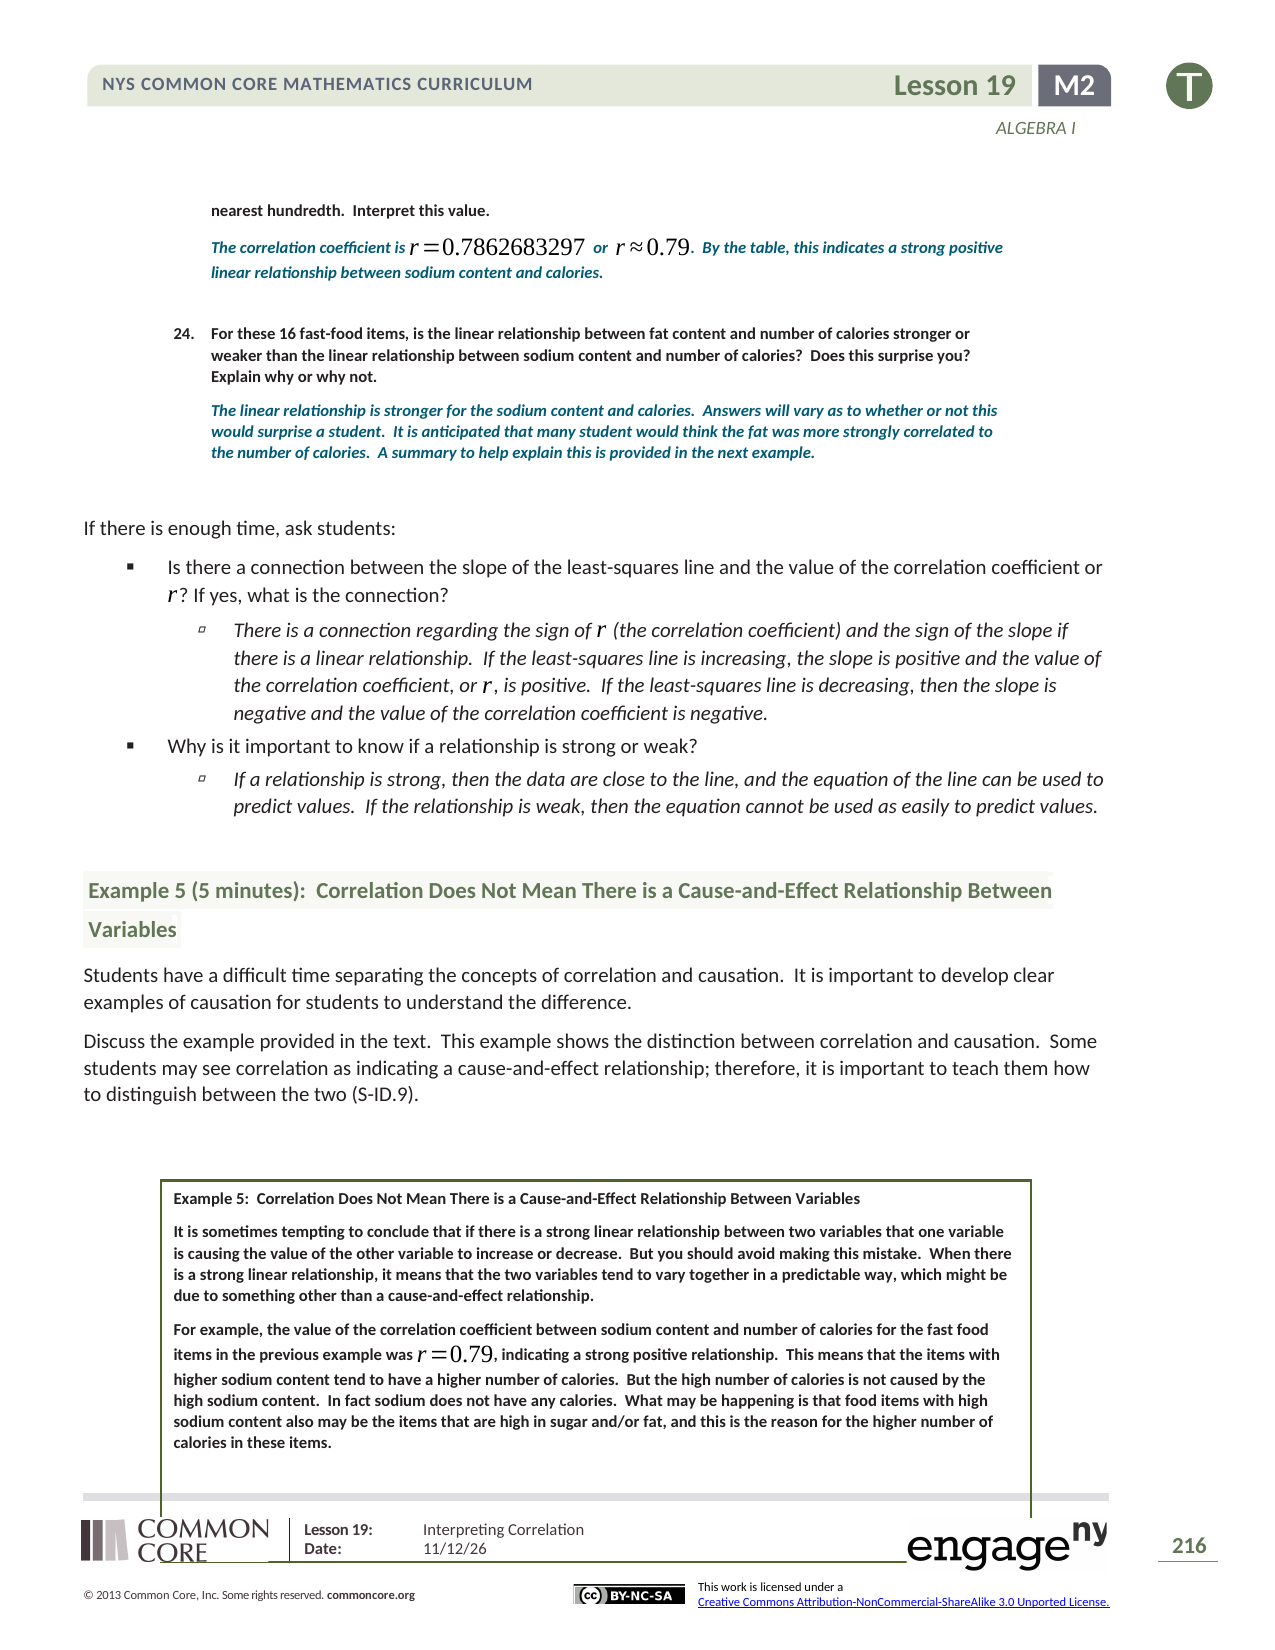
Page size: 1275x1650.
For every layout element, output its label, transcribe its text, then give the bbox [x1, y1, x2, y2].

text It is sometimes tempting to conclude that if there is a strong linear relationship between two variables that one variable is causing the value of the other variable to increase or decrease. But you should avoid making this mistake. When there is a strong linear relationship, it means that the two variables tend to vary together in a predictable way, which might be due to something other than a cause-and-effect relationship. [173, 1222, 1018, 1306]
text The correlation coefficient is or . By the table, this indicates a strong positive linear relationship between sodium content and calories. [211, 234, 1018, 283]
list There is a connection regarding the sign of (the correlation coefficient) and the sign of the slope if there is a linear relationship. If the least-squares line is increasing, the slope is positive and the value of the correlation coefficient, or , is positive. If the least-squares line is decreasing, then the slope is negative and the value of the correlation coefficient is negative. [196, 616, 1108, 726]
text Is there a connection between the slope of the least-squares line and the value of the correlation coefficient or ? If yes, what is the connection? [125, 554, 1108, 609]
list For these 16 fast-food items, is the linear relationship between fat content and number of calories stronger or weaker than the linear relationship between sodium content and number of calories? Does this surprise you? Explain why or why not. [173, 323, 1018, 386]
text Example 5: Correlation Does Not Mean There is a Cause-and-Effect Relationship Between Variables [173, 1188, 1018, 1208]
text For example, the value of the correlation coefficient between sodium content and number of calories for the fast food items in the previous example was , indicating a strong positive relationship. This means that the items with higher sodium content tend to have a higher number of calories. But the high number of calories is not caused by the high sodium content. In fact sodium does not have any calories. What may be happening is that food items with high sodium content also may be the items that are high in sugar and/or fat, and this is the reason for the higher number of calories in these items. [173, 1319, 1018, 1453]
picture [81, 1517, 269, 1562]
picture [572, 1584, 685, 1604]
text Students have a difficult time separating the concepts of correlation and causation. It is important to develop clear examples of causation for students to understand the difference. [83, 962, 1108, 1014]
text If there is enough time, ask students: [83, 515, 1108, 541]
text The linear relationship is stronger for the sodium content and calories. Answers will vary as to whether or not this would surprise a student. It is anticipated that many student would think the fat was more strongly correlated to the number of calories. A summary to help explain this is provided in the next example. [211, 400, 1018, 463]
text Discuss the example provided in the text. This example shows the distinction between correlation and causation. Some students may see correlation as indicating a cause-and-effect relationship; therefore, it is important to teach them how to distinguish between the two (S-ID.9). [83, 1028, 1108, 1107]
text Example 5 (5 minutes): Correlation Does Not Mean There is a Cause-and-Effect Relationship Between Variables [83, 871, 1108, 948]
picture [906, 1518, 1107, 1573]
list If a relationship is strong, then the data are close to the line, and the equation of the line can be used to predict values. If the relationship is weak, then the equation cannot be used as easily to predict values. [196, 766, 1108, 818]
text Why is it important to know if a relationship is strong or weak? [125, 733, 1108, 759]
